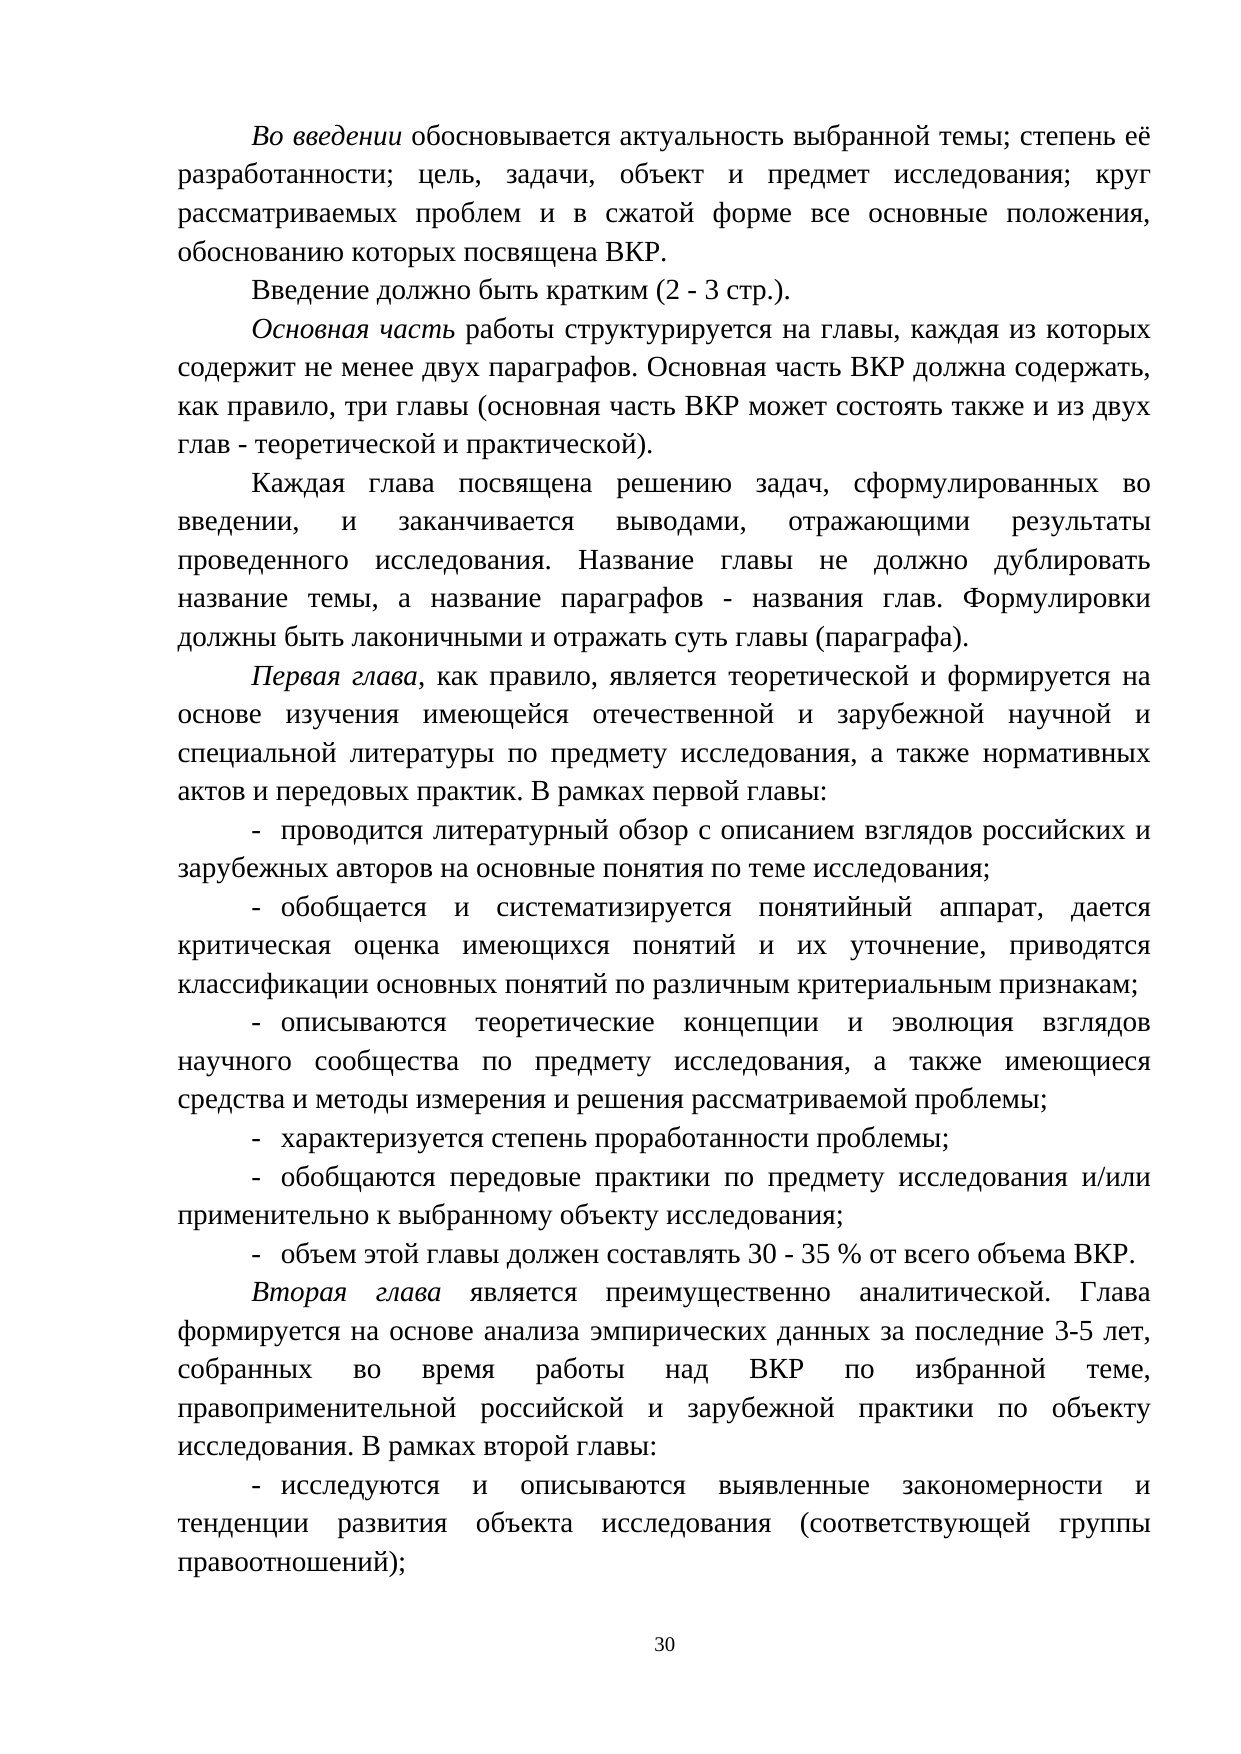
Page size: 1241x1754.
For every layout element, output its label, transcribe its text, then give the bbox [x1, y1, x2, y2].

list исследуются и описываются выявленные закономерности и тенденции развития объекта исследования (соответствующей группы правоотношений); [177, 1467, 1152, 1578]
text Первая глава, как правило, является теоретической и формируется на основе изучения имеющейся отечественной и зарубежной научной и специальной литературы по предмету исследования, а также нормативных актов и передовых практик. В рамках первой главы: [177, 658, 1152, 807]
text Во введении обосновывается актуальность выбранной темы; степень её разработанности; цель, задачи, объект и предмет исследования; круг рассматриваемых проблем и в сжатой форме все основные положения, обоснованию которых посвящена ВКР. [177, 118, 1152, 267]
text Каждая глава посвящена решению задач, сформулированных во введении, и заканчивается выводами, отражающими результаты проведенного исследования. Название главы не должно дублировать название темы, а название параграфов - названия глав. Формулировки должны быть лаконичными и отражать суть главы (параграфа). [177, 465, 1152, 653]
list характеризуется степень проработанности проблемы; [177, 1120, 1152, 1154]
text Вторая глава является преимущественно аналитической. Глава формируется на основе анализа эмпирических данных за последние 3-5 лет, собранных во время работы над ВКР по избранной теме, правоприменительной российской и зарубежной практики по объекту исследования. В рамках второй главы: [177, 1274, 1152, 1462]
text Введение должно быть кратким (2 - 3 стр.). [177, 272, 1152, 306]
list объем этой главы должен составлять 30 - 35 % от всего объема ВКР. [177, 1236, 1152, 1269]
list обобщаются передовые практики по предмету исследования и/или применительно к выбранному объекту исследования; [177, 1159, 1152, 1231]
list описываются теоретические концепции и эволюция взглядов научного сообщества по предмету исследования, а также имеющиеся средства и методы измерения и решения рассматриваемой проблемы; [177, 1004, 1152, 1115]
list обобщается и систематизируется понятийный аппарат, дается критическая оценка имеющихся понятий и их уточнение, приводятся классификации основных понятий по различным критериальным признакам; [177, 889, 1152, 999]
text Основная часть работы структурируется на главы, каждая из которых содержит не менее двух параграфов. Основная часть ВКР должна содержать, как правило, три главы (основная часть ВКР может состоять также и из двух глав - теоретической и практической). [177, 311, 1152, 460]
list проводится литературный обзор с описанием взглядов российских и зарубежных авторов на основные понятия по теме исследования; [177, 812, 1152, 884]
